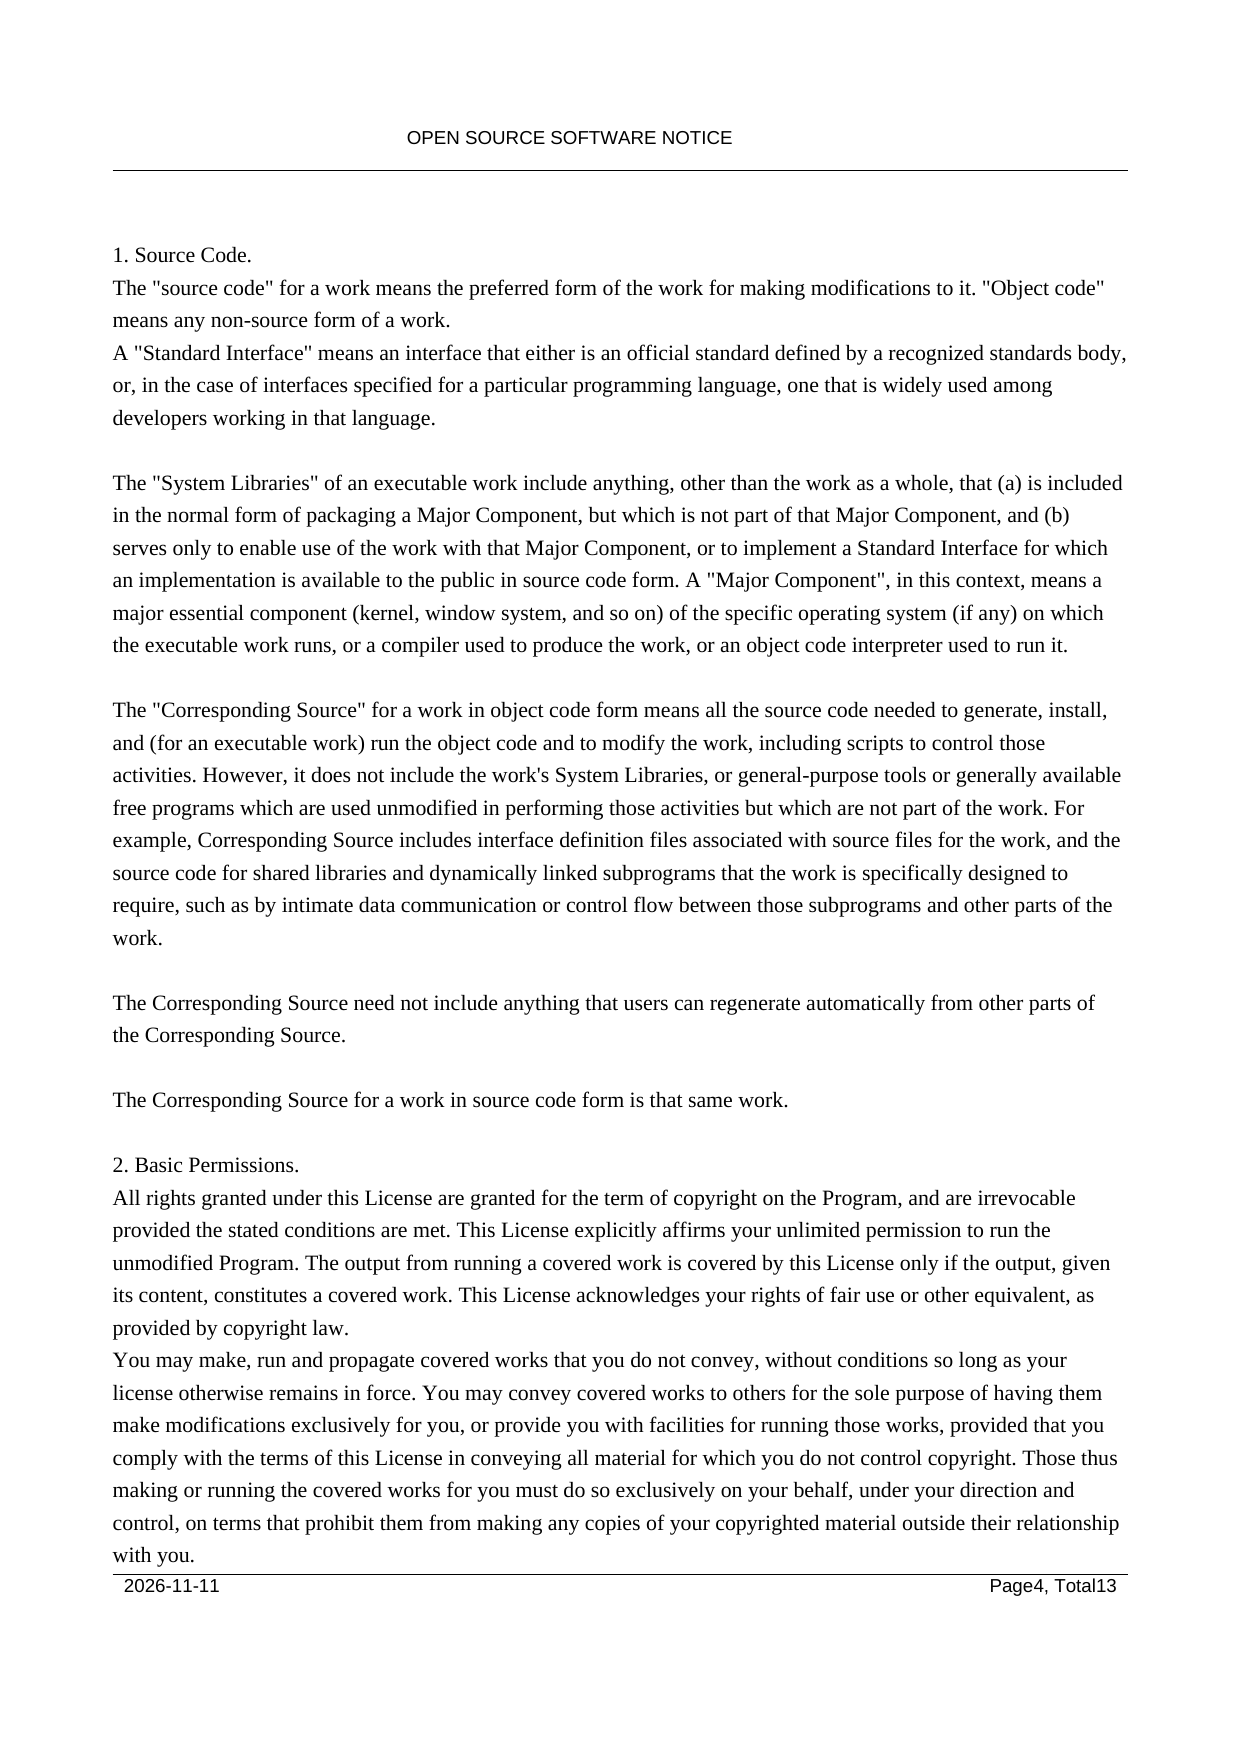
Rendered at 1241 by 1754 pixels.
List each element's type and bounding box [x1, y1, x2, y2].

text [112, 206, 1128, 1571]
